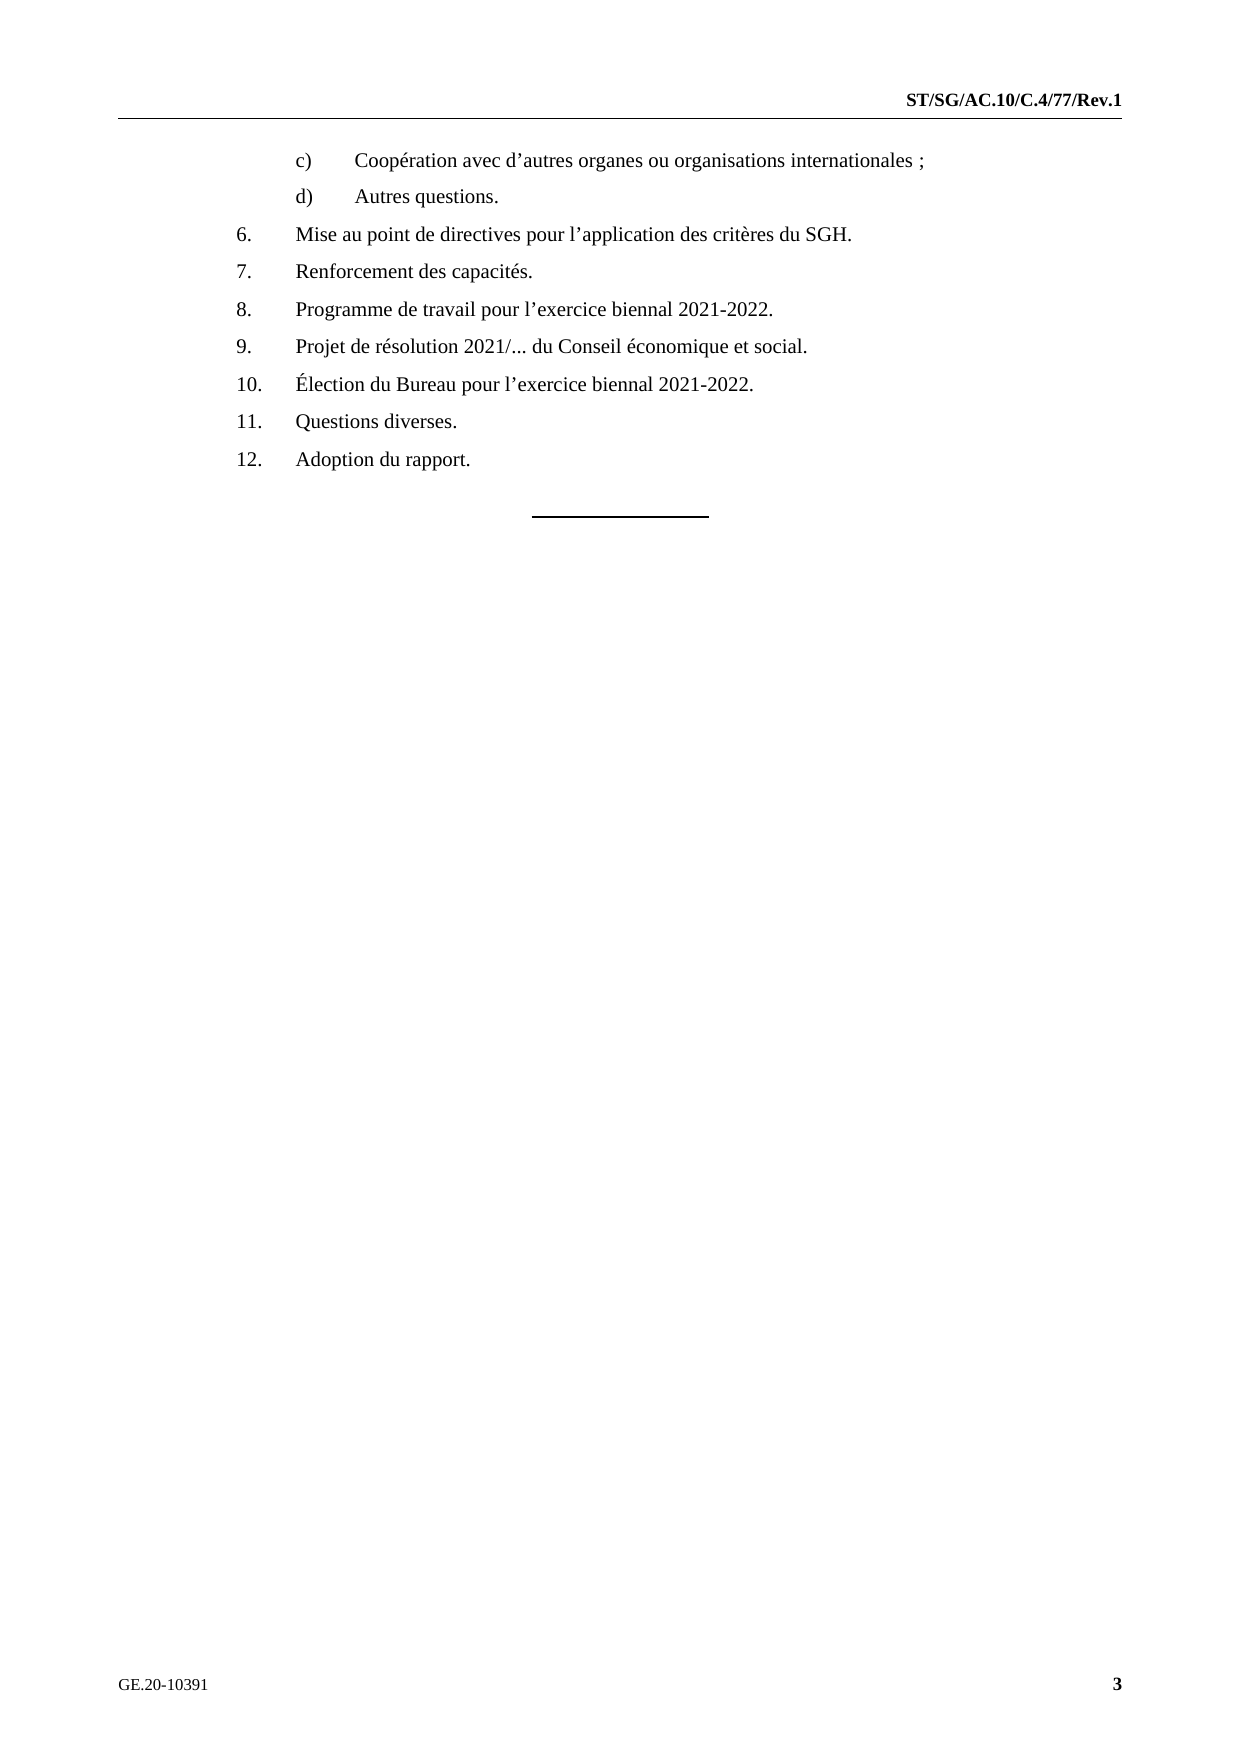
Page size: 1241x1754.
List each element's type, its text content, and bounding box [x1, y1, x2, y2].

text 6. Mise au point de directives pour l’application des critères du SGH. [236, 221, 1004, 246]
text d) Autres questions. [295, 184, 1004, 208]
text 7. Renforcement des capacités. [236, 258, 1004, 283]
text 11. Questions diverses. [236, 408, 1004, 433]
text 9. Projet de résolution 2021/... du Conseil économique et social. [236, 333, 1004, 358]
text 10. Élection du Bureau pour l’exercice biennal 2021-2022. [236, 371, 1004, 396]
text 12. Adoption du rapport. [236, 446, 1004, 471]
text 8. Programme de travail pour l’exercice biennal 2021-2022. [236, 296, 1004, 321]
text c) Coopération avec d’autres organes ou organisations internationales ; [295, 148, 1004, 172]
